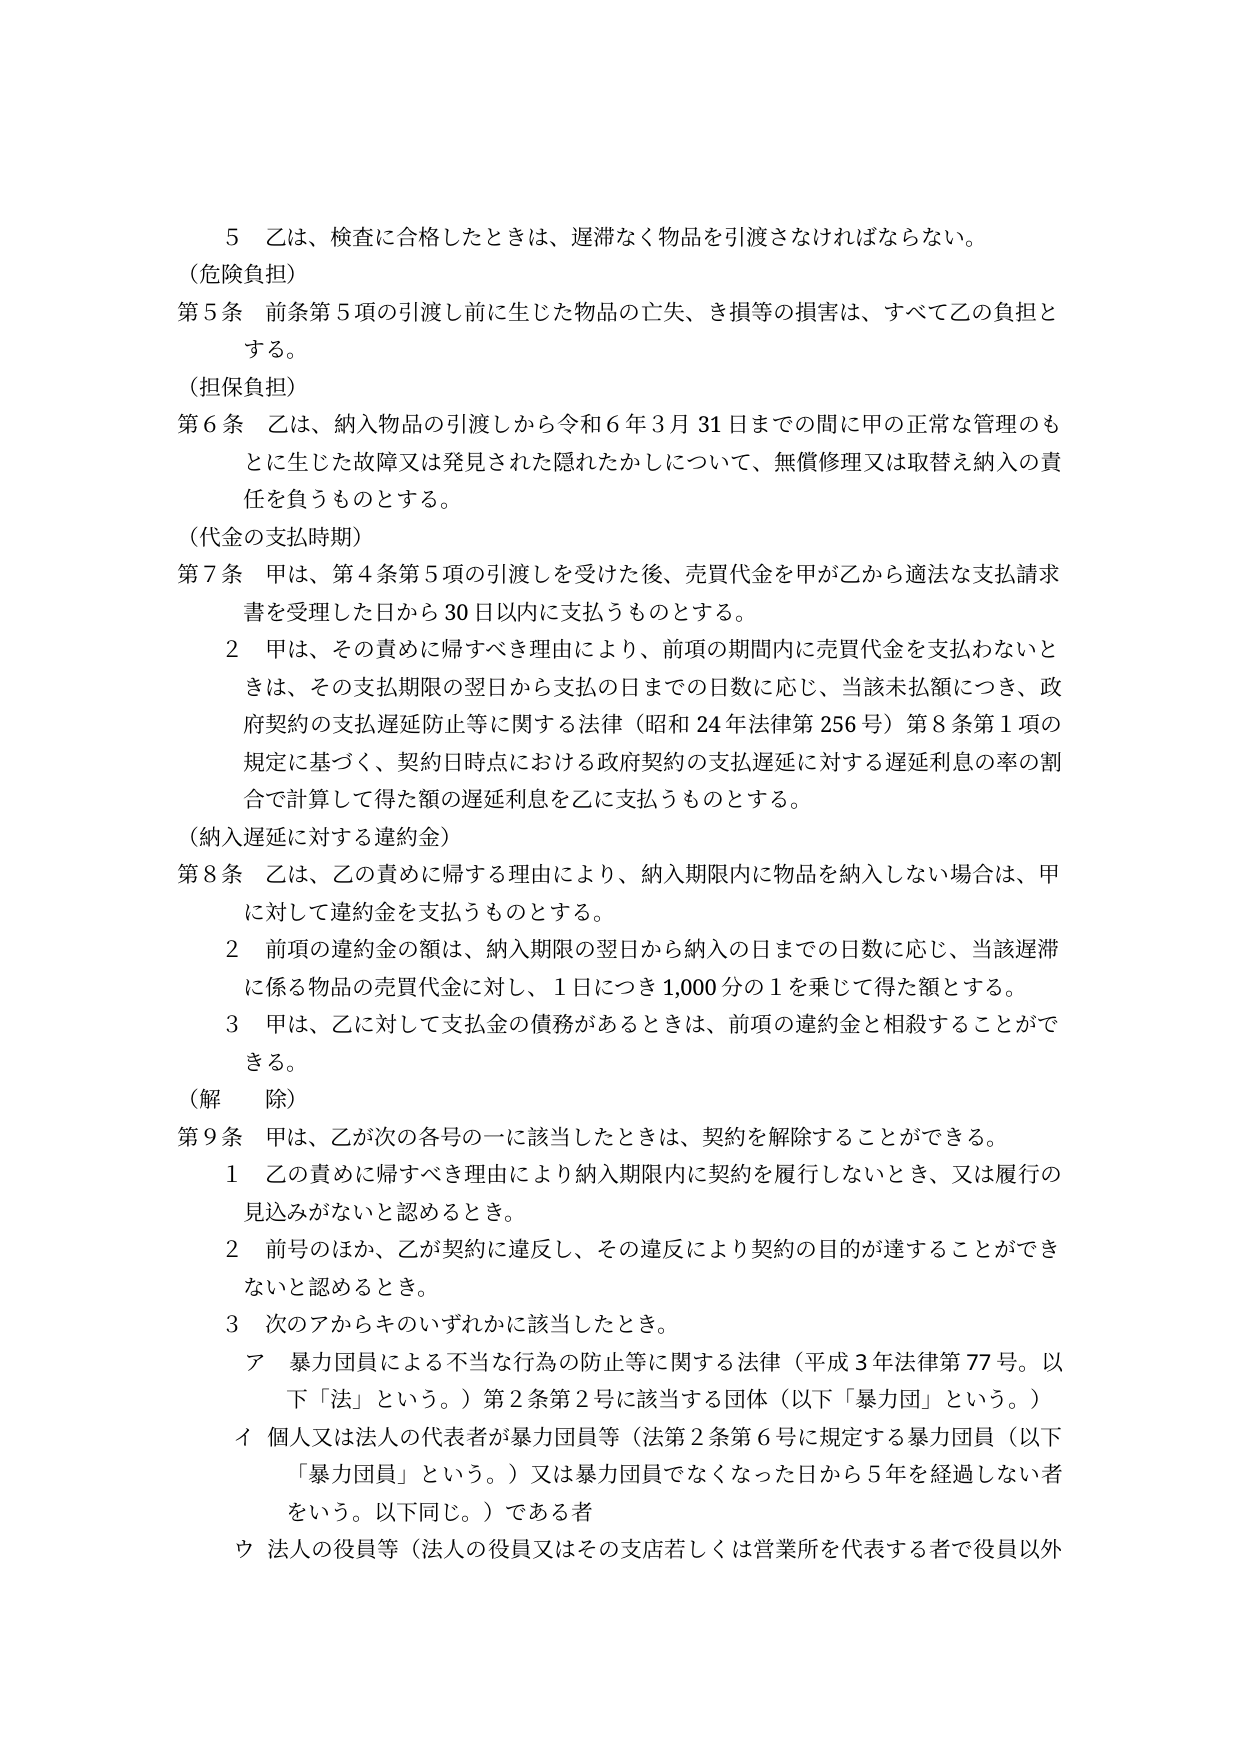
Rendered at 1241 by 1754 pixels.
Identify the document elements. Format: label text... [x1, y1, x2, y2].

text ５ 乙は、検査に合格したときは、遅滞なく物品を引渡さなければならない。 [177, 217, 1063, 254]
text ア 暴力団員による不当な行為の防止等に関する法律（平成3年法律第77号。以下「法」という。）第２条第２号に該当する団体（以下「暴力団」という。） [177, 1342, 1063, 1417]
text 第５条 前条第５項の引渡し前に生じた物品の亡失、き損等の損害は、すべて乙の負担とする。 [177, 292, 1063, 367]
text 第９条 甲は、乙が次の各号の一に該当したときは、契約を解除することができる。 [177, 1117, 1063, 1154]
text （納入遅延に対する違約金） [177, 817, 1063, 854]
text （危険負担） [177, 254, 1063, 292]
text 第８条 乙は、乙の責めに帰する理由により、納入期限内に物品を納入しない場合は、甲に対して違約金を支払うものとする。 [177, 854, 1063, 929]
text ３ 次のアからキのいずれかに該当したとき。 [221, 1304, 1063, 1342]
text ３ 甲は、乙に対して支払金の債務があるときは、前項の違約金と相殺することができる。 [221, 1004, 1063, 1079]
text ２ 前項の違約金の額は、納入期限の翌日から納入の日までの日数に応じ、当該遅滞に係る物品の売買代金に対し、１日につき1,000分の１を乗じて得た額とする。 [221, 929, 1063, 1004]
text １ 乙の責めに帰すべき理由により納入期限内に契約を履行しないとき、又は履行の見込みがないと認めるとき。 [221, 1154, 1063, 1229]
text （代金の支払時期） [177, 517, 1063, 554]
text （担保負担） [177, 367, 1063, 404]
text 第６条 乙は、納入物品の引渡しから令和６年３月31日までの間に甲の正常な管理のもとに生じた故障又は発見された隠れたかしについて、無償修理又は取替え納入の責任を負うものとする。 [177, 404, 1063, 517]
text ２ 前号のほか、乙が契約に違反し、その違反により契約の目的が達することができないと認めるとき。 [221, 1229, 1063, 1304]
text （解 除） [177, 1079, 1063, 1117]
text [177, 1529, 1063, 1567]
text 第７条 甲は、第４条第５項の引渡しを受けた後、売買代金を甲が乙から適法な支払請求書を受理した日から30日以内に支払うものとする。 [177, 554, 1063, 629]
text ２ 甲は、その責めに帰すべき理由により、前項の期間内に売買代金を支払わないときは、その支払期限の翌日から支払の日までの日数に応じ、当該未払額につき、政府契約の支払遅延防止等に関する法律（昭和24年法律第256号）第８条第１項の規定に基づく、契約日時点における政府契約の支払遅延に対する遅延利息の率の割合で計算して得た額の遅延利息を乙に支払うものとする。 [221, 629, 1063, 817]
text イ 個人又は法人の代表者が暴力団員等（法第２条第６号に規定する暴力団員（以下「暴力団員」という。）又は暴力団員でなくなった日から５年を経過しない者をいう。以下同じ。）である者 [177, 1417, 1063, 1529]
